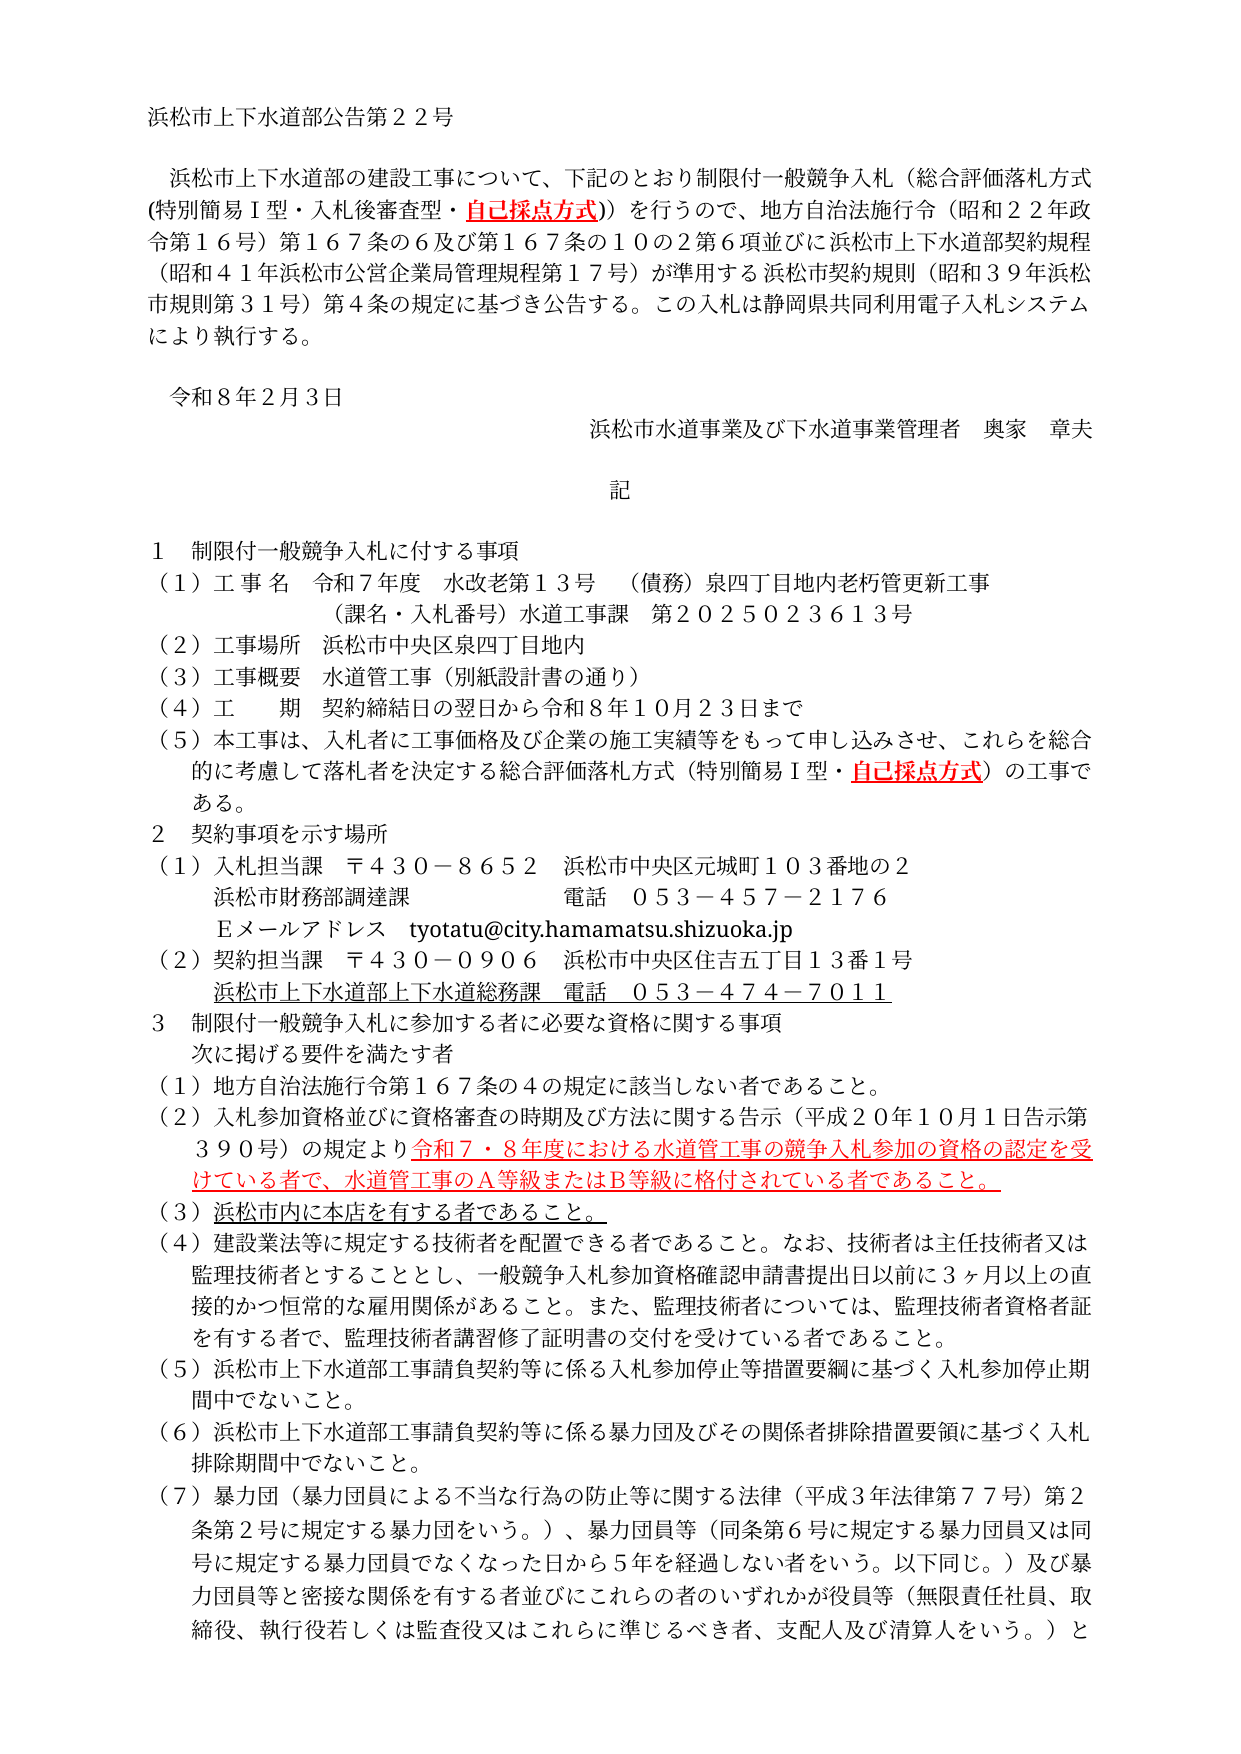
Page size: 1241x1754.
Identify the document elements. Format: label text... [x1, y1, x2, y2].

text （４）建設業法等に規定する技術者を配置できる者であること。なお、技術者は主任技術者又は監理技術者とすることとし、一般競争入札参加資格確認申請書提出日以前に３ヶ月以上の直接的かつ恒常的な雇用関係があること。また、監理技術者については、監理技術者資格者証を有する者で、監理技術者講習修了証明書の交付を受けている者であること。 [148, 1226, 1092, 1352]
text 令和８年２月３日 [148, 380, 1092, 412]
text （２）入札参加資格並びに資格審査の時期及び方法に関する告示（平成２０年１０月１日告示第３９０号）の規定より令和７・８年度における水道管工事の競争入札参加の資格の認定を受けている者で、水道管工事のＡ等級またはＢ等級に格付されている者であること。 [148, 1101, 1092, 1195]
text （２）契約担当課 〒４３０－０９０６ 浜松市中央区住吉五丁目１３番１号 [148, 943, 1092, 975]
text 浜松市上下水道部上下水道総務課 電話 ０５３－４７４－７０１１ [148, 975, 1092, 1006]
text （２）工事場所 浜松市中央区泉四丁目地内 [148, 629, 1092, 660]
text Ｅメールアドレス tyotatu@city.hamamatsu.shizuoka.jp [148, 912, 1092, 943]
text （１）工事名 令和７年度 水改老第１３号 （債務）泉四丁目地内老朽管更新工事 [148, 566, 1092, 597]
text （課名・入札番号）水道工事課 第２０２５０２３６１３号 [148, 597, 1092, 629]
text （３）工事概要 水道管工事（別紙設計書の通り） [148, 660, 1092, 692]
text （１）地方自治法施行令第１６７条の４の規定に該当しない者であること。 [148, 1069, 1092, 1101]
text １ 制限付一般競争入札に付する事項 [148, 534, 1092, 566]
text （６）浜松市上下水道部工事請負契約等に係る暴力団及びその関係者排除措置要領に基づく入札排除期間中でないこと。 [148, 1415, 1092, 1478]
text （１）入札担当課 〒４３０－８６５２ 浜松市中央区元城町１０３番地の２ [148, 849, 1092, 880]
text （５）本工事は、入札者に工事価格及び企業の施工実績等をもって申し込みさせ、これらを総合的に考慮して落札者を決定する総合評価落札方式（特別簡易Ⅰ型・自己採点方式）の工事である。 [148, 723, 1092, 817]
text 次に掲げる要件を満たす者 [148, 1038, 1092, 1069]
text 浜松市上下水道部の建設工事について、下記のとおり制限付一般競争入札（総合評価落札方式(特別簡易Ⅰ型・入札後審査型・自己採点方式)）を行うので、地方自治法施行令（昭和２２年政令第１６号）第１６７条の６及び第１６７条の１０の２第６項並びに浜松市上下水道部契約規程（昭和４１年浜松市公営企業局管理規程第１７号）が準用する浜松市契約規則（昭和３９年浜松市規則第３１号）第４条の規定に基づき公告する。この入札は静岡県共同利用電子入札システムにより執行する。 [148, 162, 1092, 351]
text ３ 制限付一般競争入札に参加する者に必要な資格に関する事項 [148, 1006, 1092, 1038]
text ２ 契約事項を示す場所 [148, 817, 1092, 849]
text （５）浜松市上下水道部工事請負契約等に係る入札参加停止等措置要綱に基づく入札参加停止期間中でないこと。 [148, 1352, 1092, 1415]
text （３）浜松市内に本店を有する者であること。 [148, 1195, 1092, 1226]
text 浜松市水道事業及び下水道事業管理者 奥家 章夫 [148, 412, 1092, 443]
subtitle 記 [148, 473, 1092, 504]
text 浜松市上下水道部公告第２２号 [148, 100, 1092, 132]
text （４）工 期 契約締結日の翌日から令和８年１０月２３日まで [148, 692, 1092, 723]
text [148, 1478, 1092, 1645]
text 浜松市財務部調達課 電話 ０５３－４５７－２１７６ [148, 880, 1092, 912]
